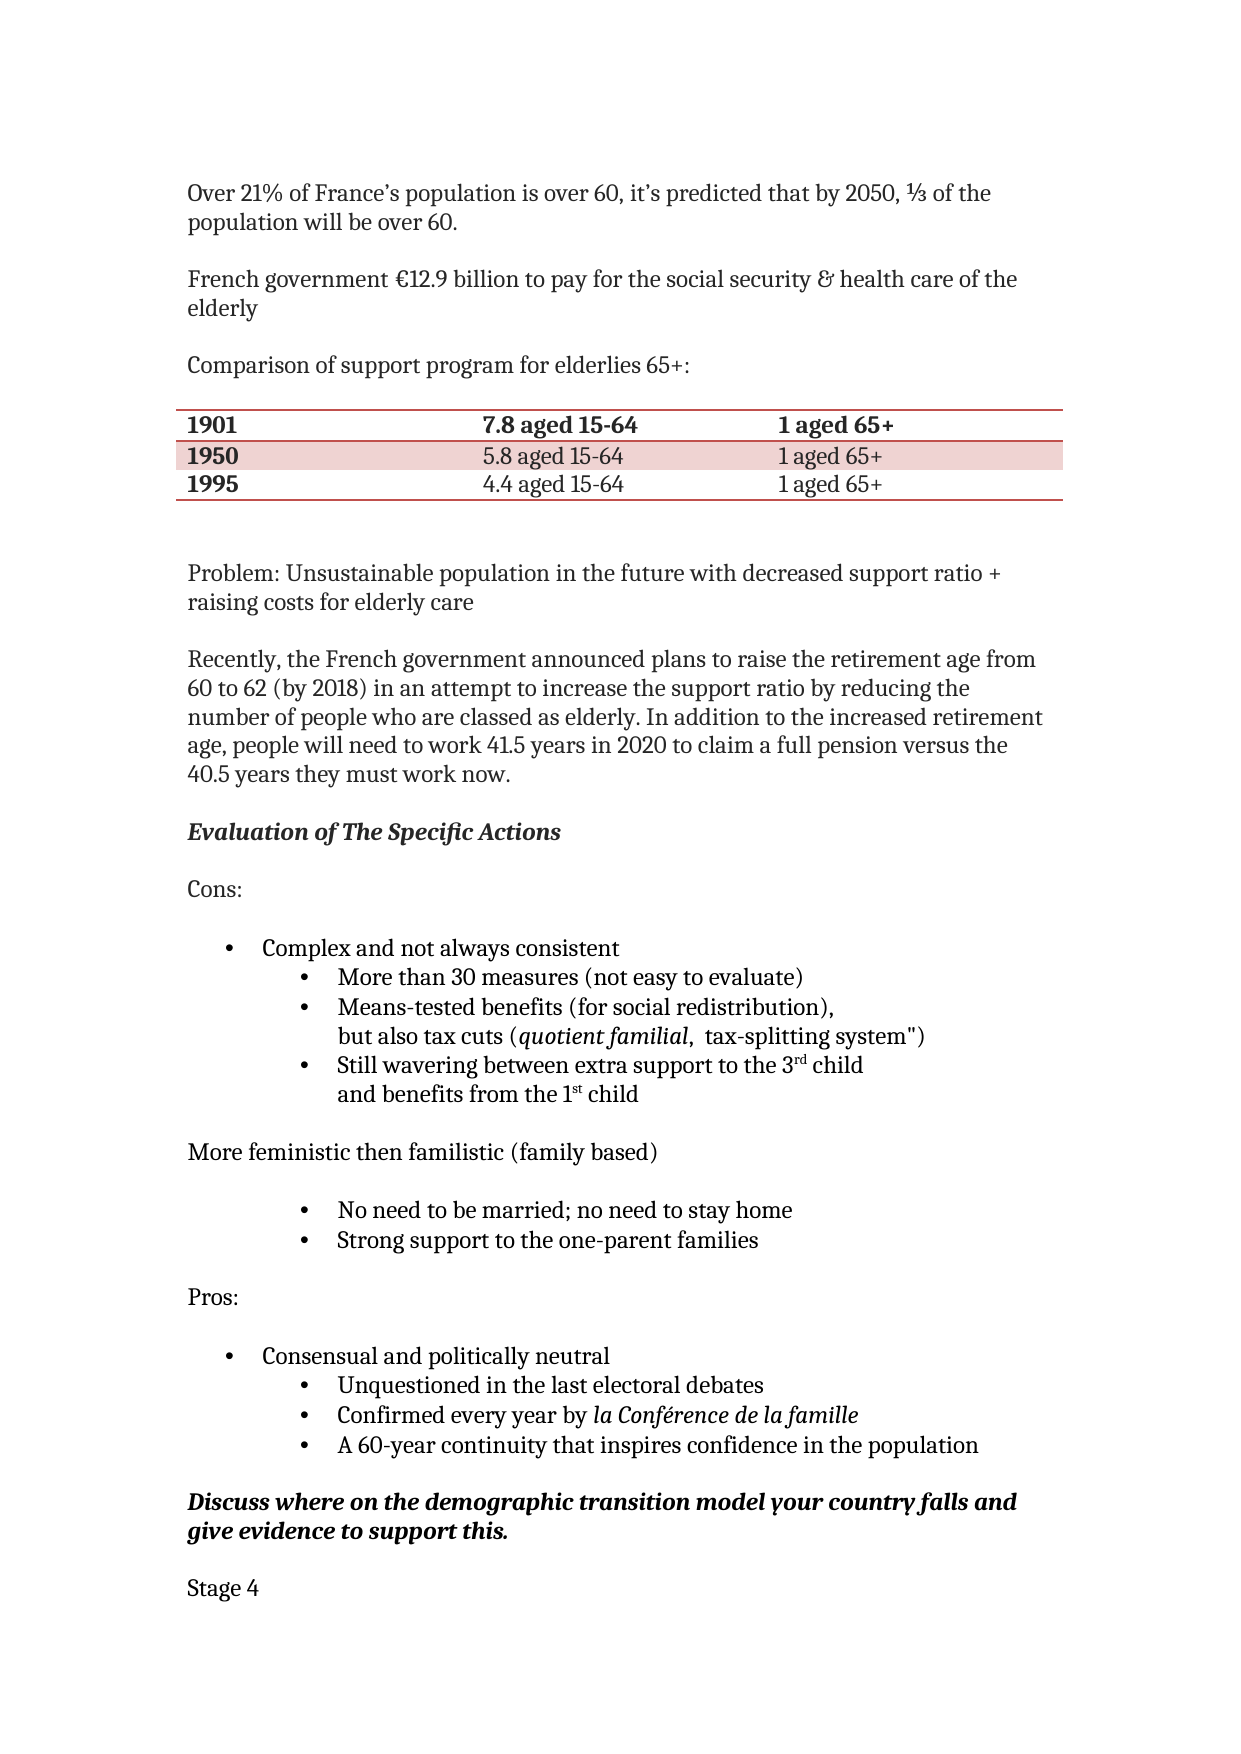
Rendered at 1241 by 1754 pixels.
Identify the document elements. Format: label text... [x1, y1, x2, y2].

text More feministic then familistic (family based) [187, 1137, 1053, 1166]
text Evaluation of The Specific Actions [187, 817, 1053, 846]
table_cell 1 aged 65+ [767, 470, 1063, 499]
text Recently, the French government announced plans to raise the retirement age from 60 to 62 (by 2018) in an attempt to increase the support ratio by reducing the number of people who are classed as elderly. In addition to the increased retirement age, people will need to work 41.5 years in 2020 to claim a full pension versus the 40.5 years they must work now. [187, 645, 1053, 789]
list Means-tested benefits (for social redistribution), but also tax cuts (quotient familial, tax-splitting system") [300, 992, 1053, 1050]
table_cell 1950 [176, 442, 472, 470]
list No need to be married; no need to stay home [300, 1195, 1053, 1225]
table_cell 5.8 aged 15-64 [472, 442, 767, 470]
list Unquestioned in the last electoral debates [300, 1370, 1053, 1400]
list Strong support to the one-parent families [300, 1225, 1053, 1254]
list More than 30 measures (not easy to evaluate) [300, 962, 1053, 992]
table_cell 1995 [176, 470, 472, 499]
list Confirmed every year by la Conférence de la famille [300, 1400, 1053, 1430]
table_cell 1 aged 65+ [767, 442, 1063, 470]
table_header 1 aged 65+ [767, 411, 1063, 439]
text Over 21% of France’s population is over 60, it’s predicted that by 2050, ⅓ of the population will be over 60. [187, 179, 1053, 236]
table_header 7.8 aged 15-64 [472, 411, 767, 439]
list Still wavering between extra support to the 3rd child and benefits from the 1st child [300, 1050, 1053, 1109]
text Comparison of support program for elderlies 65+: [187, 351, 1053, 380]
list Consensual and politically neutral [225, 1341, 1053, 1370]
list Complex and not always consistent [225, 932, 1053, 962]
text Discuss where on the demographic transition model your country falls and give evidence to support this. [187, 1488, 1053, 1546]
text Cons: [187, 875, 1053, 904]
text Problem: Unsustainable population in the future with decreased support ratio + raising costs for elderly care [187, 559, 1053, 616]
list A 60-year continuity that inspires confidence in the population [300, 1430, 1053, 1459]
text Pros: [187, 1283, 1053, 1312]
text French government €12.9 billion to pay for the social security & health care of the elderly [187, 265, 1053, 322]
table_header 1901 [176, 411, 472, 439]
text Stage 4 [187, 1574, 1053, 1603]
table_cell 4.4 aged 15-64 [472, 470, 767, 499]
